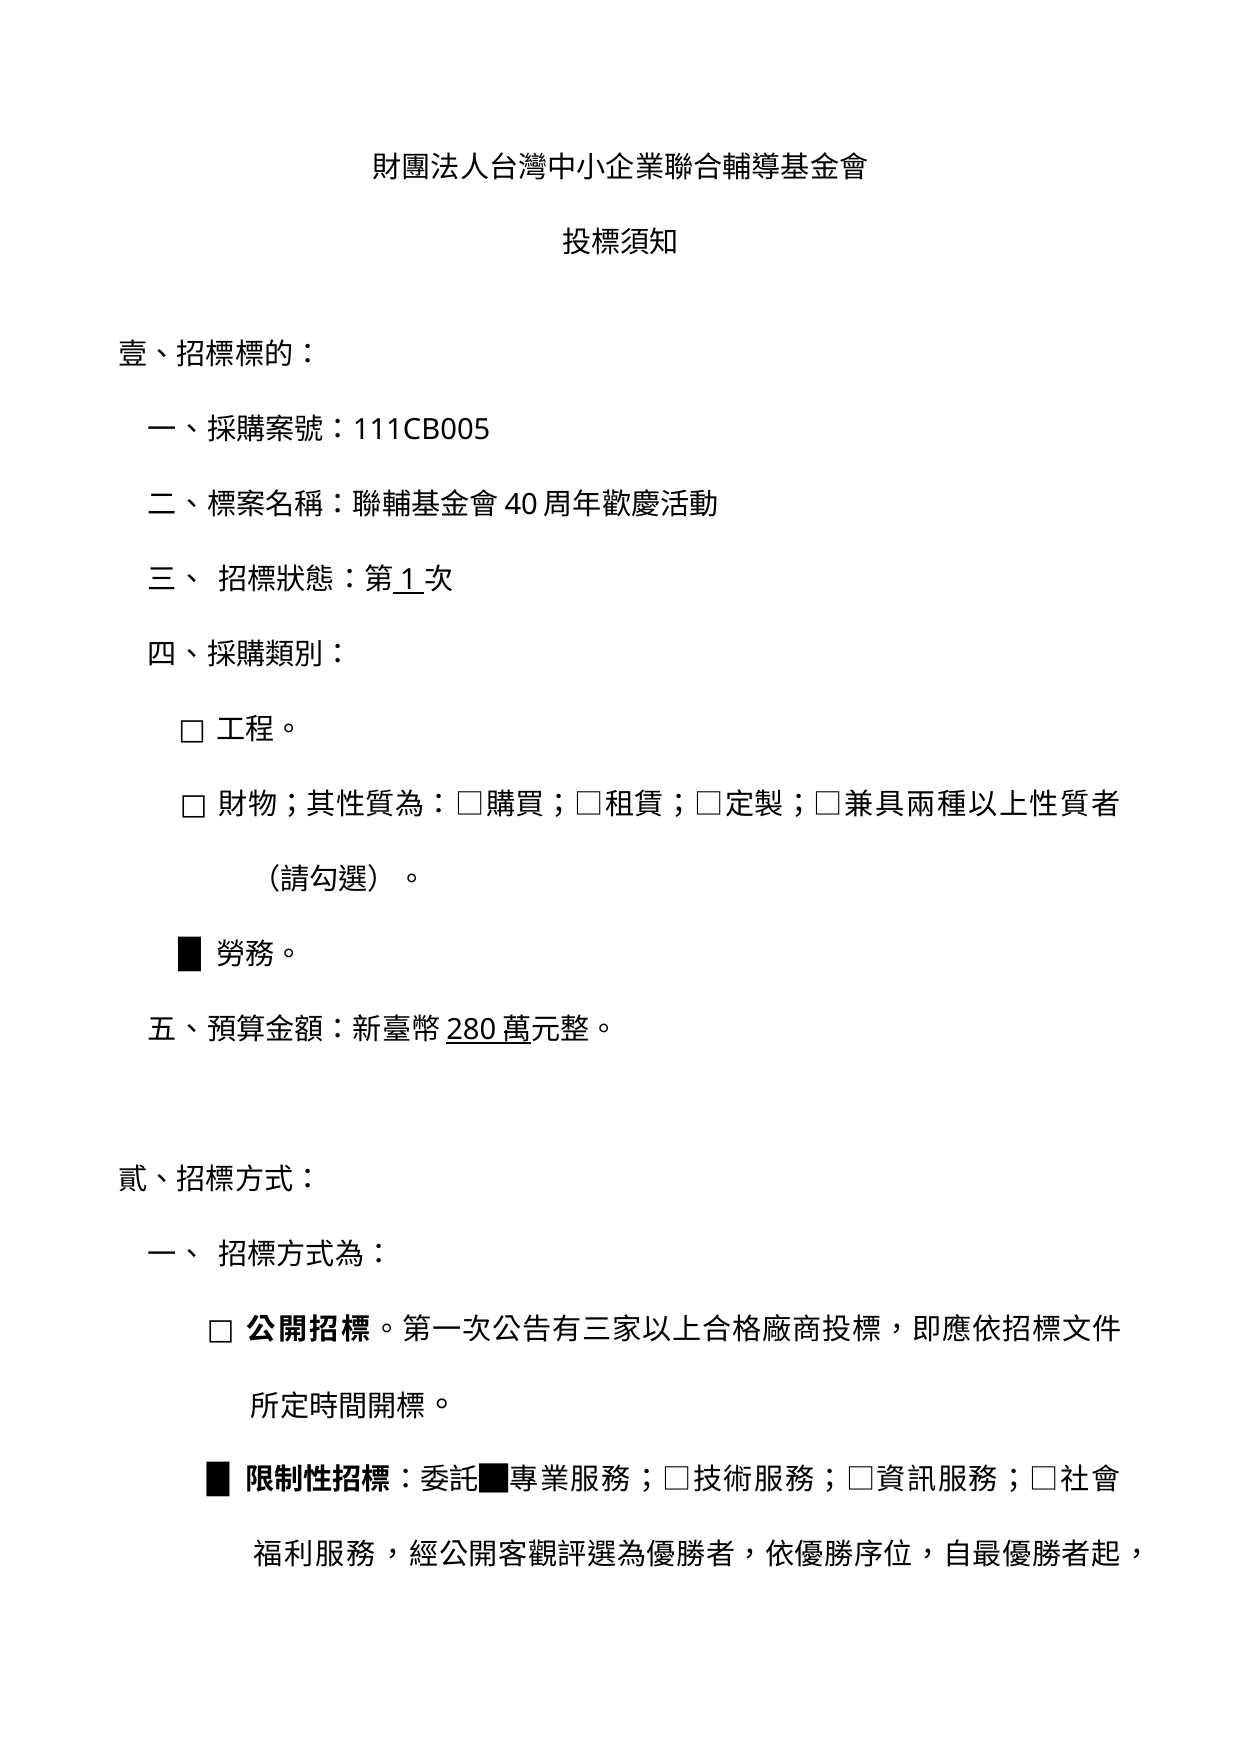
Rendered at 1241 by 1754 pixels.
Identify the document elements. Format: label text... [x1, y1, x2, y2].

text 壹、招標標的： [118, 314, 1122, 389]
text 財團法人台灣中小企業聯合輔導基金會 [118, 127, 1122, 202]
text 投標須知 [118, 202, 1122, 277]
list 預算金額：新臺幣280萬元整。 [148, 989, 1122, 1064]
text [207, 1439, 1122, 1589]
text █ 勞務。 [148, 914, 1122, 989]
list 標案名稱：聯輔基金會40周年歡慶活動 [148, 464, 1122, 539]
list 招標狀態：第 1 次 [148, 539, 1122, 614]
list 採購案號：111CB005 [148, 389, 1122, 464]
text □ 公開招標。第一次公告有三家以上合格廠商投標，即應依招標文件所定時間開標。 [207, 1289, 1122, 1439]
text □ 工程。 [148, 689, 1122, 764]
list 招標方式為： [148, 1214, 1122, 1289]
text 貳、招標方式： [118, 1139, 1122, 1214]
text □ 財物；其性質為：□購買；□租賃；□定製；□兼具兩種以上性質者（請勾選）。 [148, 764, 1122, 914]
list 採購類別： [148, 614, 1122, 689]
